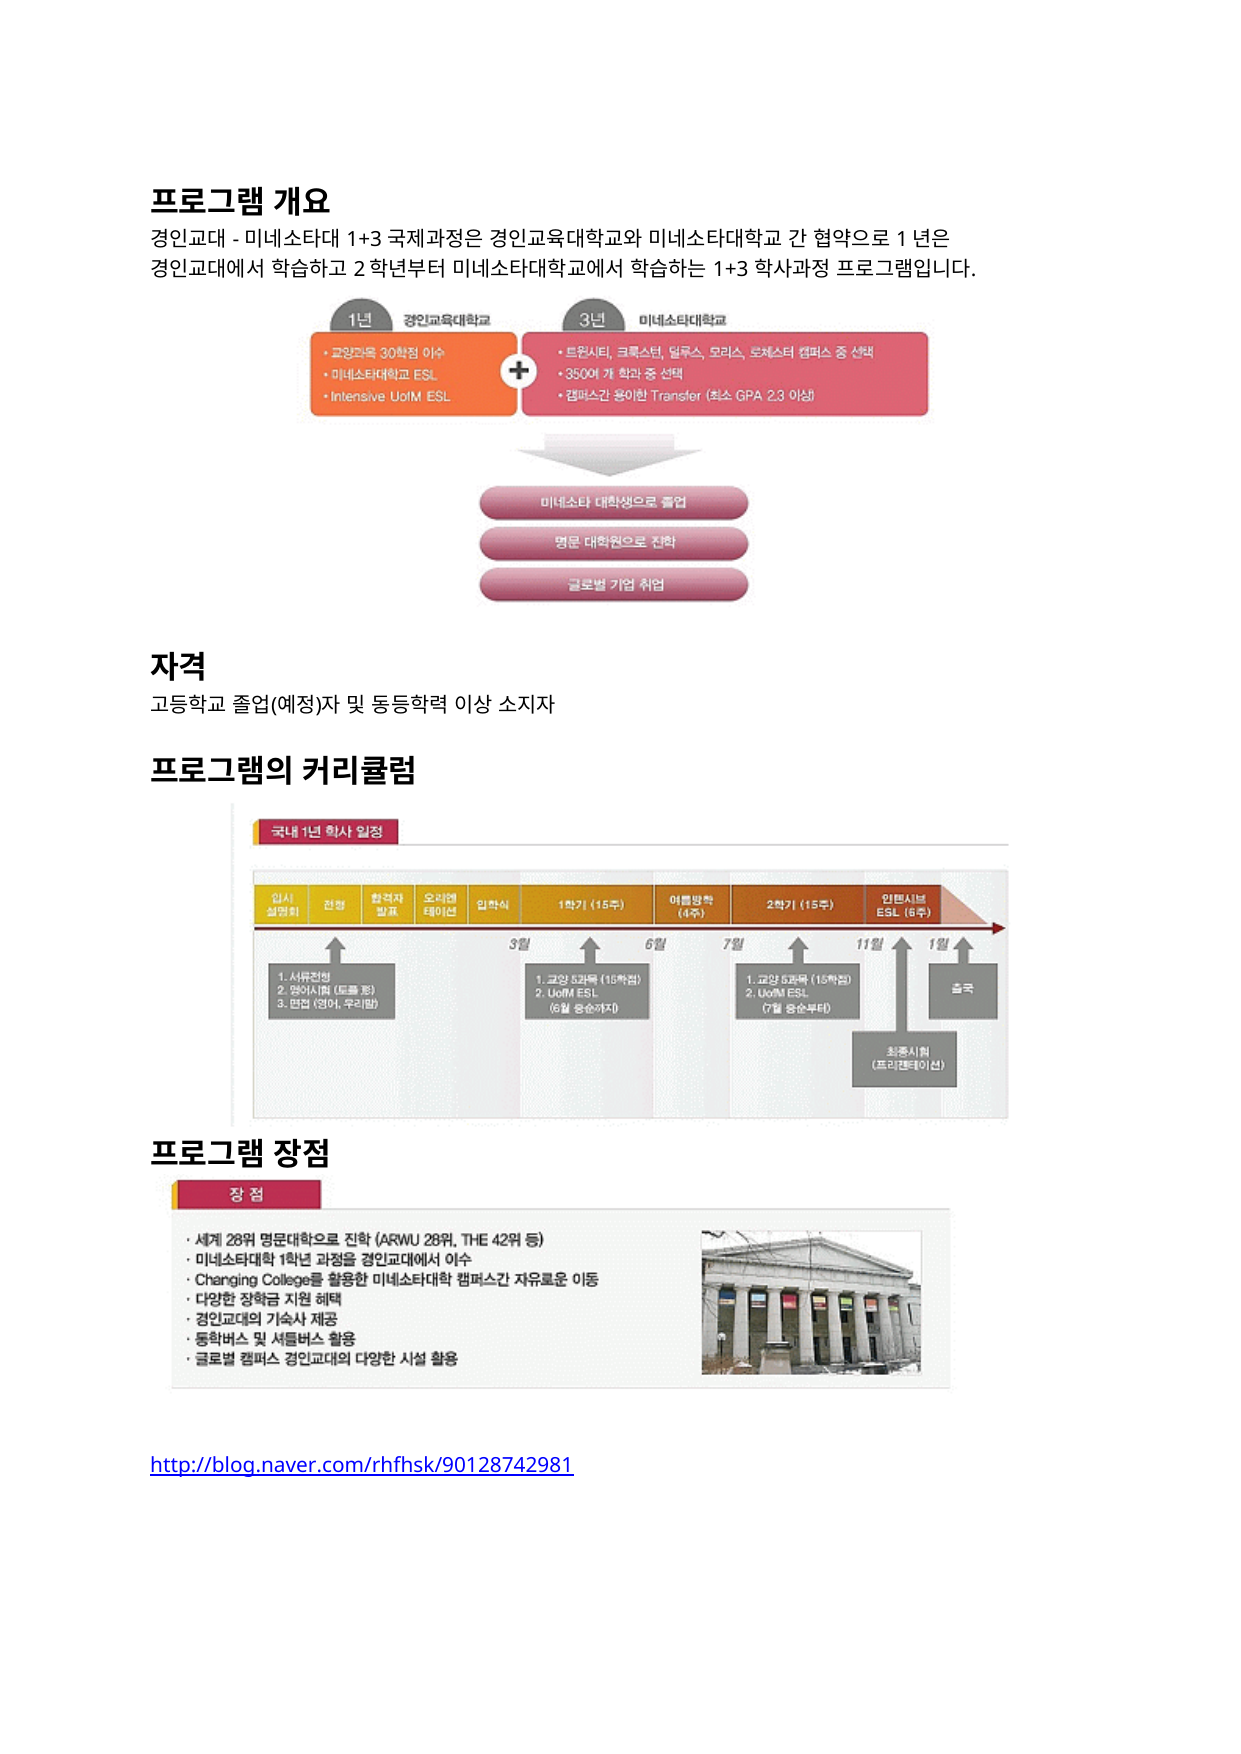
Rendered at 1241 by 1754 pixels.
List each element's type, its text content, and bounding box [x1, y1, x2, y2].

text 프로그램 개요 [150, 177, 1090, 222]
picture [291, 283, 949, 615]
text 자격 [150, 643, 1090, 688]
picture [150, 1174, 979, 1422]
text 프로그램 장점 [150, 1129, 1090, 1174]
picture [203, 791, 1037, 1130]
text http://blog.naver.com/rhfhsk/90128742981 [150, 1450, 1090, 1478]
text 경인교대에서 학습하고 2학년부터 미네소타대학교에서 학습하는 1+3 학사과정 프로그램입니다. [150, 253, 1090, 283]
text 프로그램의 커리큘럼 [150, 747, 1090, 792]
text 경인교대 - 미네소타대 1+3 국제과정은 경인교육대학교와 미네소타대학교 간 협약으로 1년은 [150, 222, 1090, 253]
text 고등학교 졸업(예정)자 및 동등학력 이상 소지자 [150, 688, 1090, 718]
